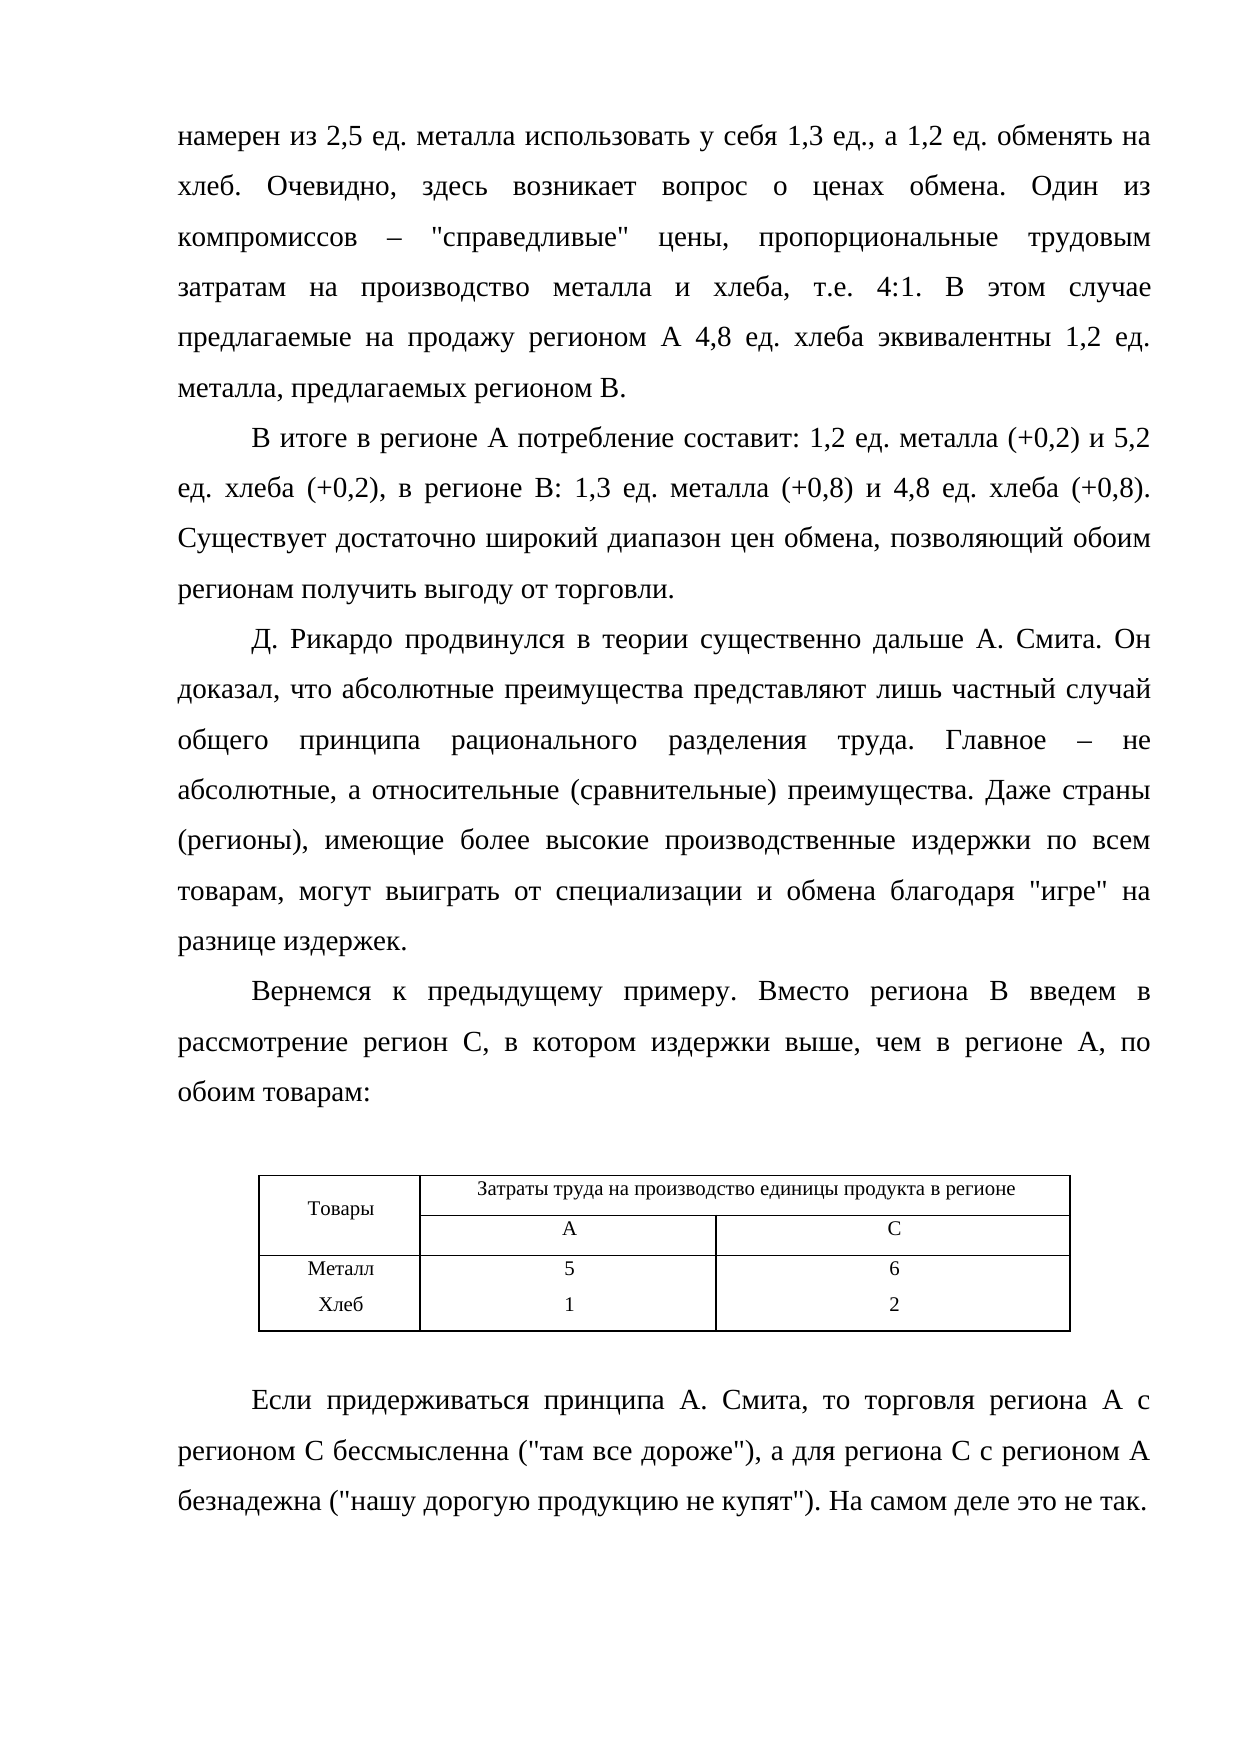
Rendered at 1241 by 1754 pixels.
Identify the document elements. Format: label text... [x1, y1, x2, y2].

table_cell 5 1 [421, 1256, 715, 1330]
table_cell С [717, 1216, 1069, 1254]
table_cell Металл Хлеб [260, 1256, 419, 1330]
table_header Товары [260, 1176, 419, 1254]
table_cell А [421, 1216, 715, 1254]
text Если придерживаться принципа А. Смита, то торговля региона А с регионом С бессмысленна ("там все дороже"), а для региона С с регионом А безнадежна ("нашу дорогую продукцию не купят"). На самом деле это не так. [177, 1382, 1152, 1516]
text Вернемся к предыдущему примеру. Вместо региона В введем в рассмотрение регион С, в котором издержки выше, чем в регионе А, по обоим товарам: [177, 973, 1152, 1108]
text Д. Рикардо продвинулся в теории существенно дальше А. Смита. Он доказал, что абсолютные преимущества представляют лишь частный случай общего принципа рационального разделения труда. Главное – не абсолютные, а относительные (сравнительные) преимущества. Даже страны (регионы), имеющие более высокие производственные издержки по всем товарам, могут выиграть от специализации и обмена благодаря "игре" на разнице издержек. [177, 621, 1152, 957]
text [177, 118, 1152, 403]
table_header Затраты труда на производство единицы продукта в регионе [421, 1176, 1069, 1214]
text В итоге в регионе А потребление составит: 1,2 ед. металла (+0,2) и 5,2 ед. хлеба (+0,2), в регионе В: 1,3 ед. металла (+0,8) и 4,8 ед. хлеба (+0,8). Существует достаточно широкий диапазон цен обмена, позволяющий обоим регионам получить выгоду от торговли. [177, 420, 1152, 604]
table_cell 6 2 [717, 1256, 1069, 1330]
